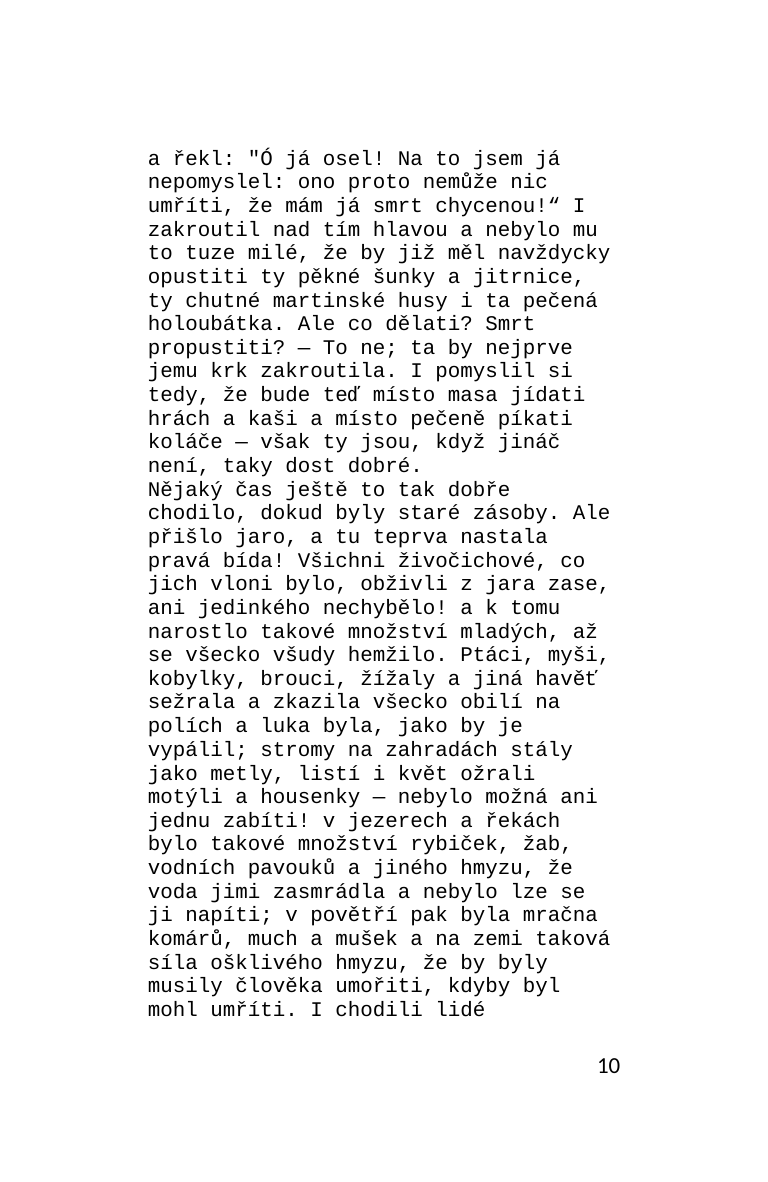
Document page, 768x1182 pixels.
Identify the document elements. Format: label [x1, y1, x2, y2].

text [148, 148, 620, 479]
text [148, 479, 620, 1023]
